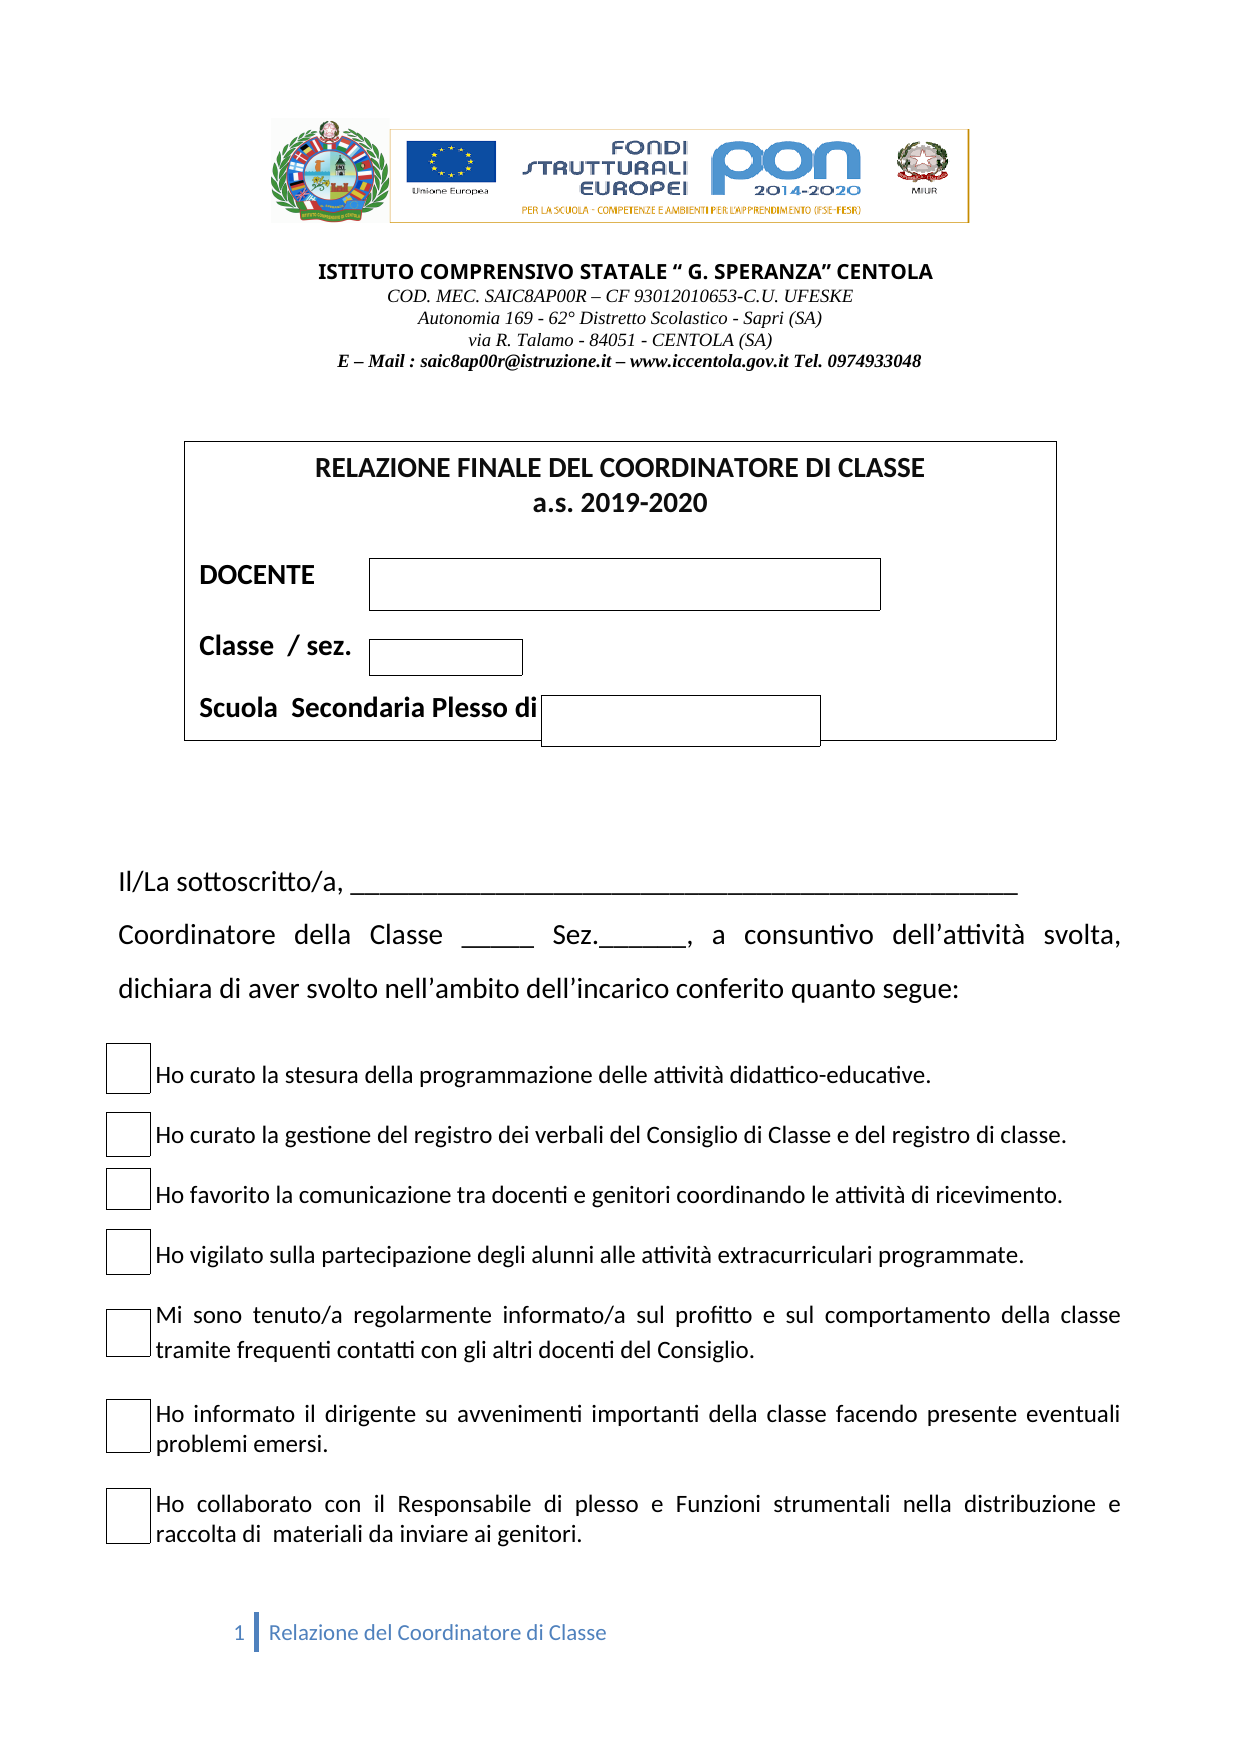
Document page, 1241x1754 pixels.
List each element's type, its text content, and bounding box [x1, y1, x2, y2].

text Ho vigilato sulla partecipazione degli alunni alle attività extracurriculari programmate. [155, 1239, 1122, 1269]
text Mi sono tenuto/a regolarmente informato/a sul profitto e sul comportamento della classe tramite frequenti contatti con gli altri docenti del Consiglio. [155, 1299, 1122, 1364]
text Ho favorito la comunicazione tra docenti e genitori coordinando le attività di ricevimento. [155, 1179, 1122, 1209]
text Autonomia 169 - 62° Distretto Scolastico - Sapri (SA) [118, 307, 1122, 328]
text Ho collaborato con il Responsabile di plesso e Funzioni strumentali nella distribuzione e raccolta di materiali da inviare ai genitori. [156, 1488, 1122, 1549]
text via R. Talamo - 84051 - CENTOLA (SA) [118, 328, 1122, 350]
picture [271, 118, 970, 223]
text Ho curato la stesura della programmazione delle attività didattico-educative. [155, 1059, 1122, 1089]
text ISTITUTO COMPRENSIVO STATALE “ G. SPERANZA” CENTOLA [118, 257, 1122, 285]
text Ho curato la gestione del registro dei verbali del Consiglio di Classe e del registro di classe. [155, 1119, 1122, 1149]
text COD. MEC. SAIC8AP00R – CF 93012010653-C.U. UFESKE [118, 285, 1122, 307]
text Ho informato il dirigente su avvenimenti importanti della classe facendo presente eventuali problemi emersi. [156, 1398, 1122, 1459]
text E – Mail : saic8ap00r@istruzione.it – www.iccentola.gov.it Tel. 0974933048 [118, 350, 1122, 372]
text Il/La sottoscritto/a, ______________________________________________ [118, 863, 1122, 898]
text Coordinatore della Classe _____ Sez.______, a consuntivo dell’attività svolta, dichiara di aver svolto nell’ambito dell’incarico conferito quanto segue: [118, 916, 1122, 1005]
